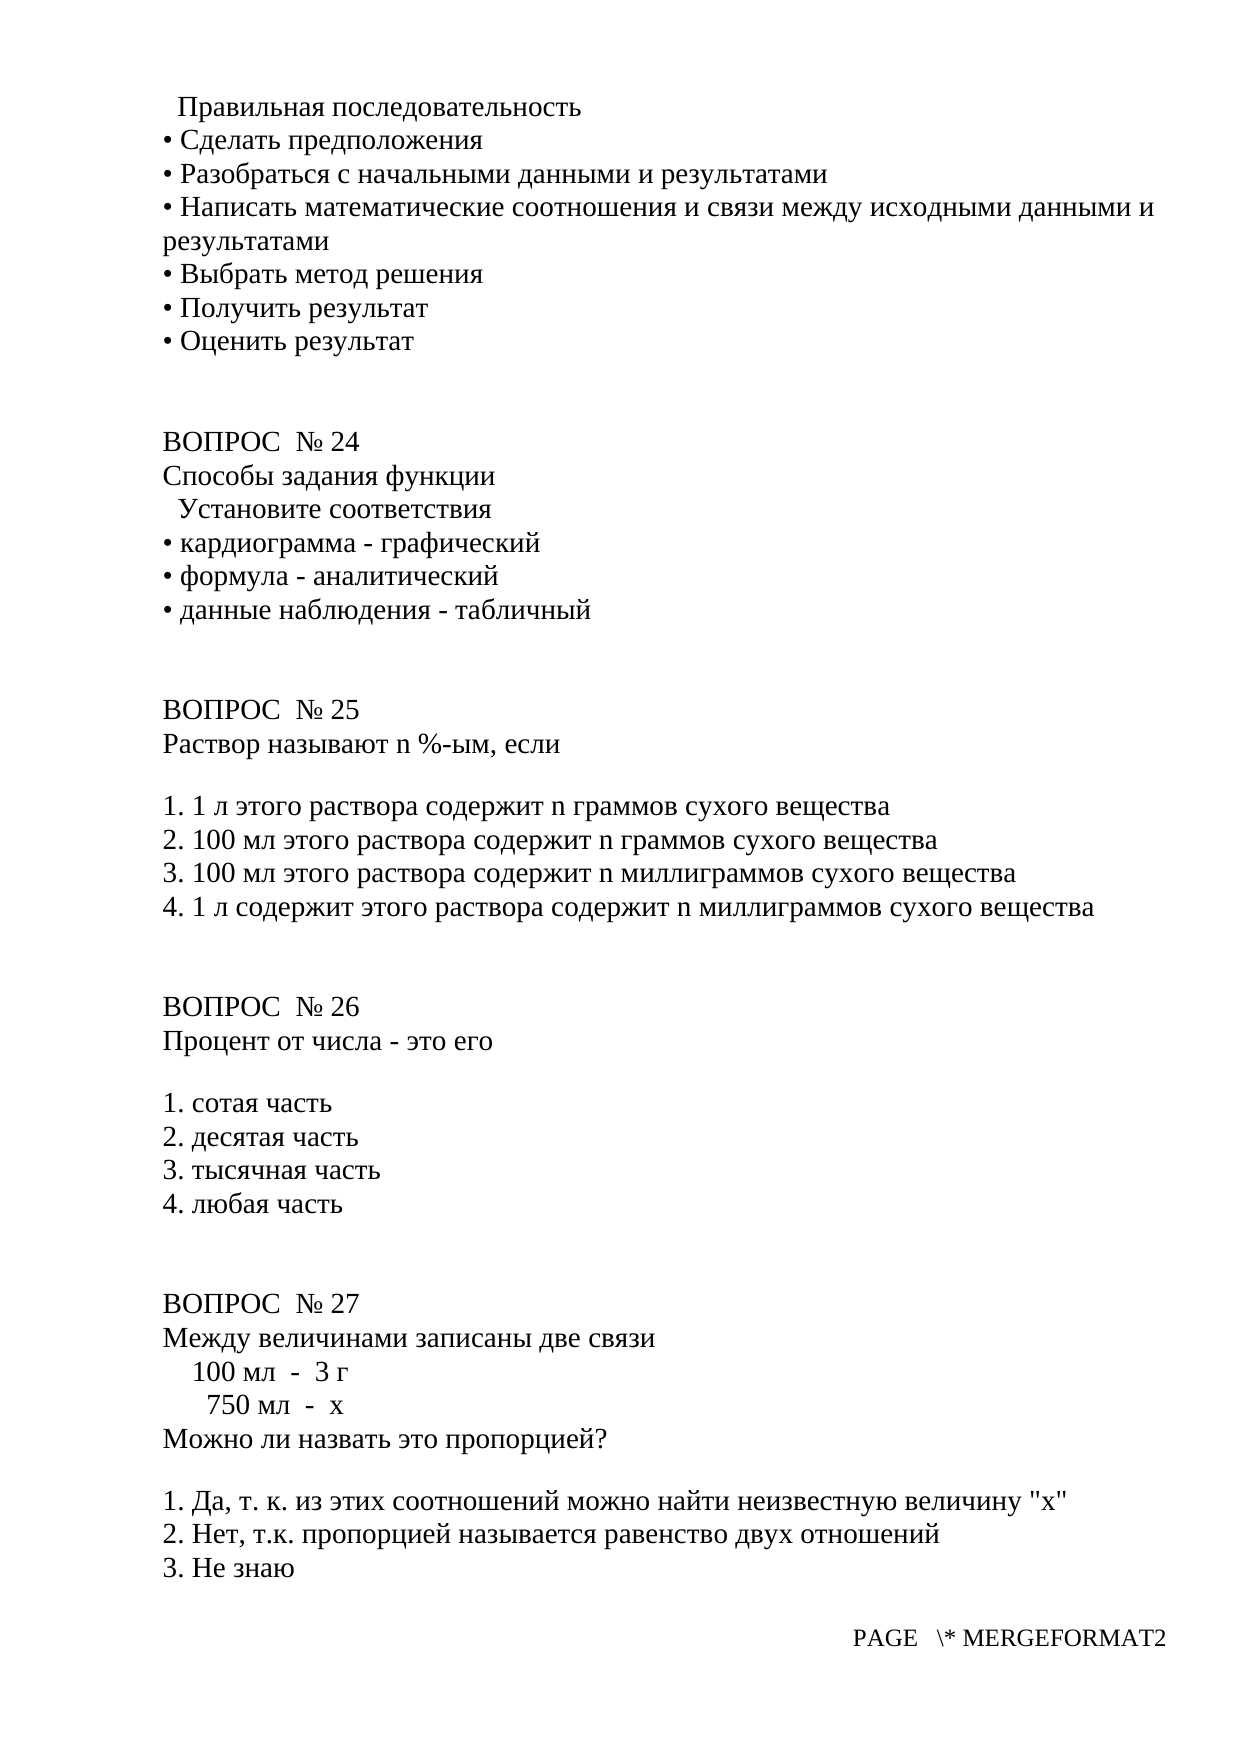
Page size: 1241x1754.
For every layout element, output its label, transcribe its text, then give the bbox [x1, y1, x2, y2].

text 100 мл - 3 г [162, 1354, 1167, 1387]
text 1. 1 л этого раствора содержит n граммов сухого вещества [162, 788, 1167, 822]
text • Разобраться с начальными данными и результатами [162, 156, 1167, 189]
text 3. 100 мл этого раствора содержит n миллиграммов сухого вещества [162, 855, 1167, 889]
text • Написать математические соотношения и связи между исходными данными и результатами [162, 189, 1167, 256]
text 2. десятая часть [162, 1119, 1167, 1152]
text • Выбрать метод решения [162, 256, 1167, 290]
text • Оценить результат [162, 323, 1167, 357]
text • формула - аналитический [162, 558, 1167, 592]
text Правильная последовательность [162, 89, 1167, 122]
text Установите соответствия [162, 491, 1167, 525]
text Между величинами записаны две связи [162, 1320, 1167, 1354]
text Способы задания функции [162, 458, 1167, 491]
text 3. Не знаю [162, 1550, 1167, 1584]
text 1. сотая часть [162, 1085, 1167, 1119]
text 4. любая часть [162, 1186, 1167, 1219]
text 750 мл - х [162, 1387, 1167, 1421]
text ВОПРОС № 25 [162, 692, 1167, 726]
text 4. 1 л содержит этого раствора содержит n миллиграммов сухого вещества [162, 889, 1167, 922]
text Можно ли назвать это пропорцией? [162, 1421, 1167, 1454]
text • данные наблюдения - табличный [162, 592, 1167, 625]
text 3. тысячная часть [162, 1152, 1167, 1186]
text • Сделать предположения [162, 122, 1167, 156]
text ВОПРОС № 24 [162, 424, 1167, 458]
text • Получить результат [162, 290, 1167, 323]
text Процент от числа - это его [162, 1023, 1167, 1057]
text ВОПРОС № 27 [162, 1287, 1167, 1320]
text Раствор называют n %-ым, если [162, 726, 1167, 759]
text 1. Да, т. к. из этих соотношений можно найти неизвестную величину "х" [162, 1483, 1167, 1517]
text ВОПРОС № 26 [162, 989, 1167, 1023]
text 2. 100 мл этого раствора содержит n граммов сухого вещества [162, 822, 1167, 855]
text • кардиограмма - графический [162, 525, 1167, 558]
text 2. Нет, т.к. пропорцией называется равенство двух отношений [162, 1517, 1167, 1550]
